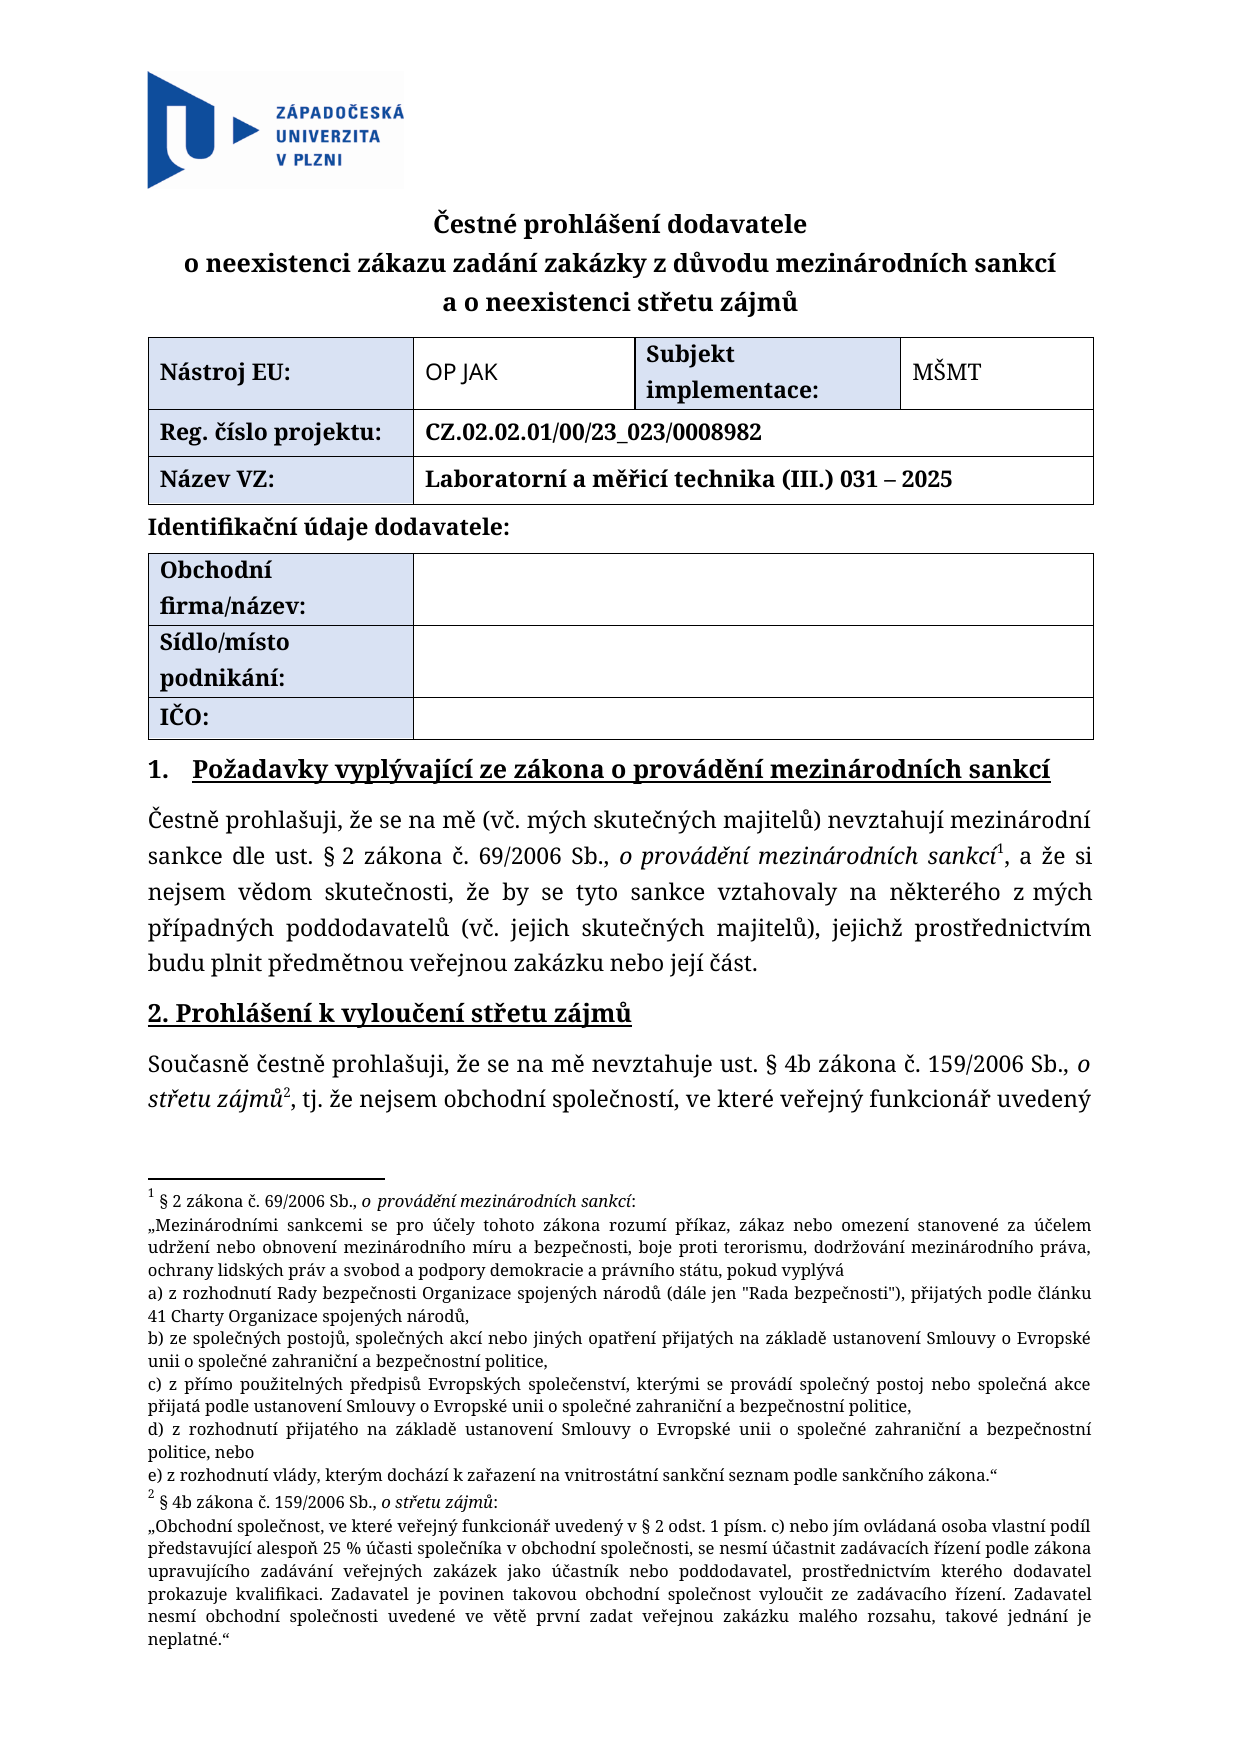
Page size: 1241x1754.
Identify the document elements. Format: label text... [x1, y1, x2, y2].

table_header OP JAK [414, 338, 634, 409]
table_cell CZ.02.02.01/00/23_023/0008982 [414, 410, 1093, 456]
text Čestné prohlášení dodavatele [148, 207, 1093, 241]
table_cell IČO: [149, 698, 413, 738]
table_cell Sídlo/místo podnikání: [149, 626, 413, 697]
list Současně čestně prohlašuji, že se na mě nevztahuje ust. § 4b zákona č. 159/2006 Sb., o střetu zájmů, tj. že nejsem obchodní společností, ve které veřejný funkcionář uvedený v ust. § 2 odst. 1 písm. c) zákona o střetu zájmů nebo jím ovládaná osoba vlastní podíl představující alespoň 25 % účasti společníka v obchodní společnosti. [148, 1047, 1093, 1115]
table_cell Název VZ: [149, 457, 413, 503]
text o neexistenci zákazu zadání zakázky z důvodu mezinárodních sankcí a o neexistenci střetu zájmů [148, 246, 1093, 319]
subtitle 1. Požadavky vyplývající ze zákona o provádění mezinárodních sankcí [148, 752, 1093, 786]
table_header Obchodní firma/název: [149, 554, 413, 625]
table_header Nástroj EU: [149, 338, 413, 409]
subtitle 2. Prohlášení k vyloučení střetu zájmů [148, 996, 1093, 1030]
table_header [414, 554, 1093, 625]
table_cell [414, 698, 1093, 738]
table_cell Laboratorní a měřicí technika (III.) 031 – 2025 [414, 457, 1093, 503]
text Čestně prohlašuji, že se na mě (vč. mých skutečných majitelů) nevztahují mezinárodní sankce dle ust. § 2 zákona č. 69/2006 Sb., o provádění mezinárodních sankcí, a že si nejsem vědom skutečnosti, že by se tyto sankce vztahovaly na některého z mých případných poddodavatelů (vč. jejich skutečných majitelů), jejichž prostřednictvím budu plnit předmětnou veřejnou zakázku nebo její část. [148, 804, 1093, 979]
table_cell [414, 626, 1093, 697]
picture [147, 71, 404, 189]
text Identifikační údaje dodavatele: [148, 511, 1093, 542]
table_cell Reg. číslo projektu: [149, 410, 413, 456]
table_header MŠMT [901, 338, 1093, 409]
table_header Subjekt implementace: [636, 338, 900, 409]
